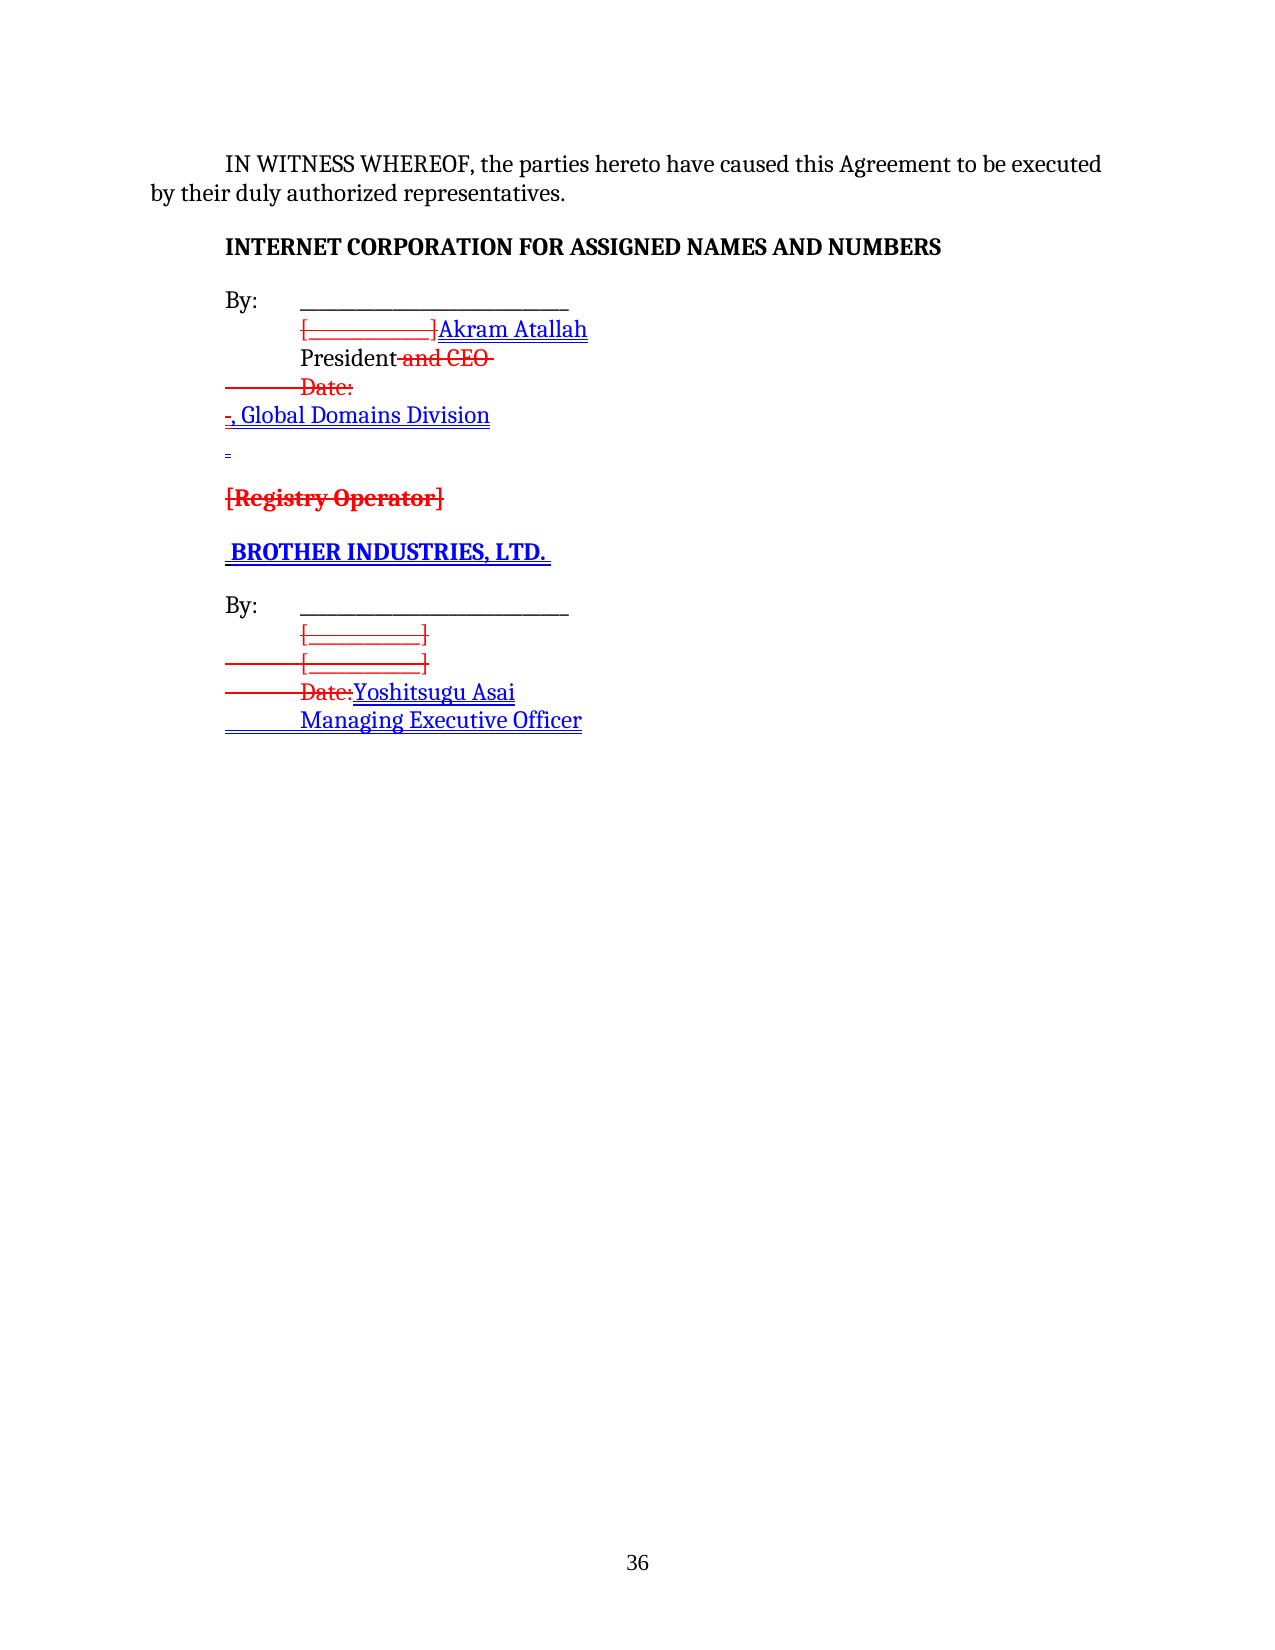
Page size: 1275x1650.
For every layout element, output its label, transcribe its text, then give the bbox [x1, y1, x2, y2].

text By: _____________________________ [_____________]Akram Atallah President and CEO Date: , Global Domains Division [225, 286, 1125, 459]
text Managing Executive Officer [225, 706, 1125, 761]
text INTERNET CORPORATION FOR ASSIGNED NAMES AND NUMBERS [150, 232, 1125, 261]
text BROTHER INDUSTRIES, LTD. [150, 537, 1125, 566]
text [Registry Operator] [150, 484, 1125, 512]
text IN WITNESS WHEREOF, the parties hereto have caused this Agreement to be executed by their duly authorized representatives. [150, 150, 1125, 207]
text By: _____________________________ [____________] [____________] Date:Yoshitsugu Asai [225, 591, 1125, 706]
